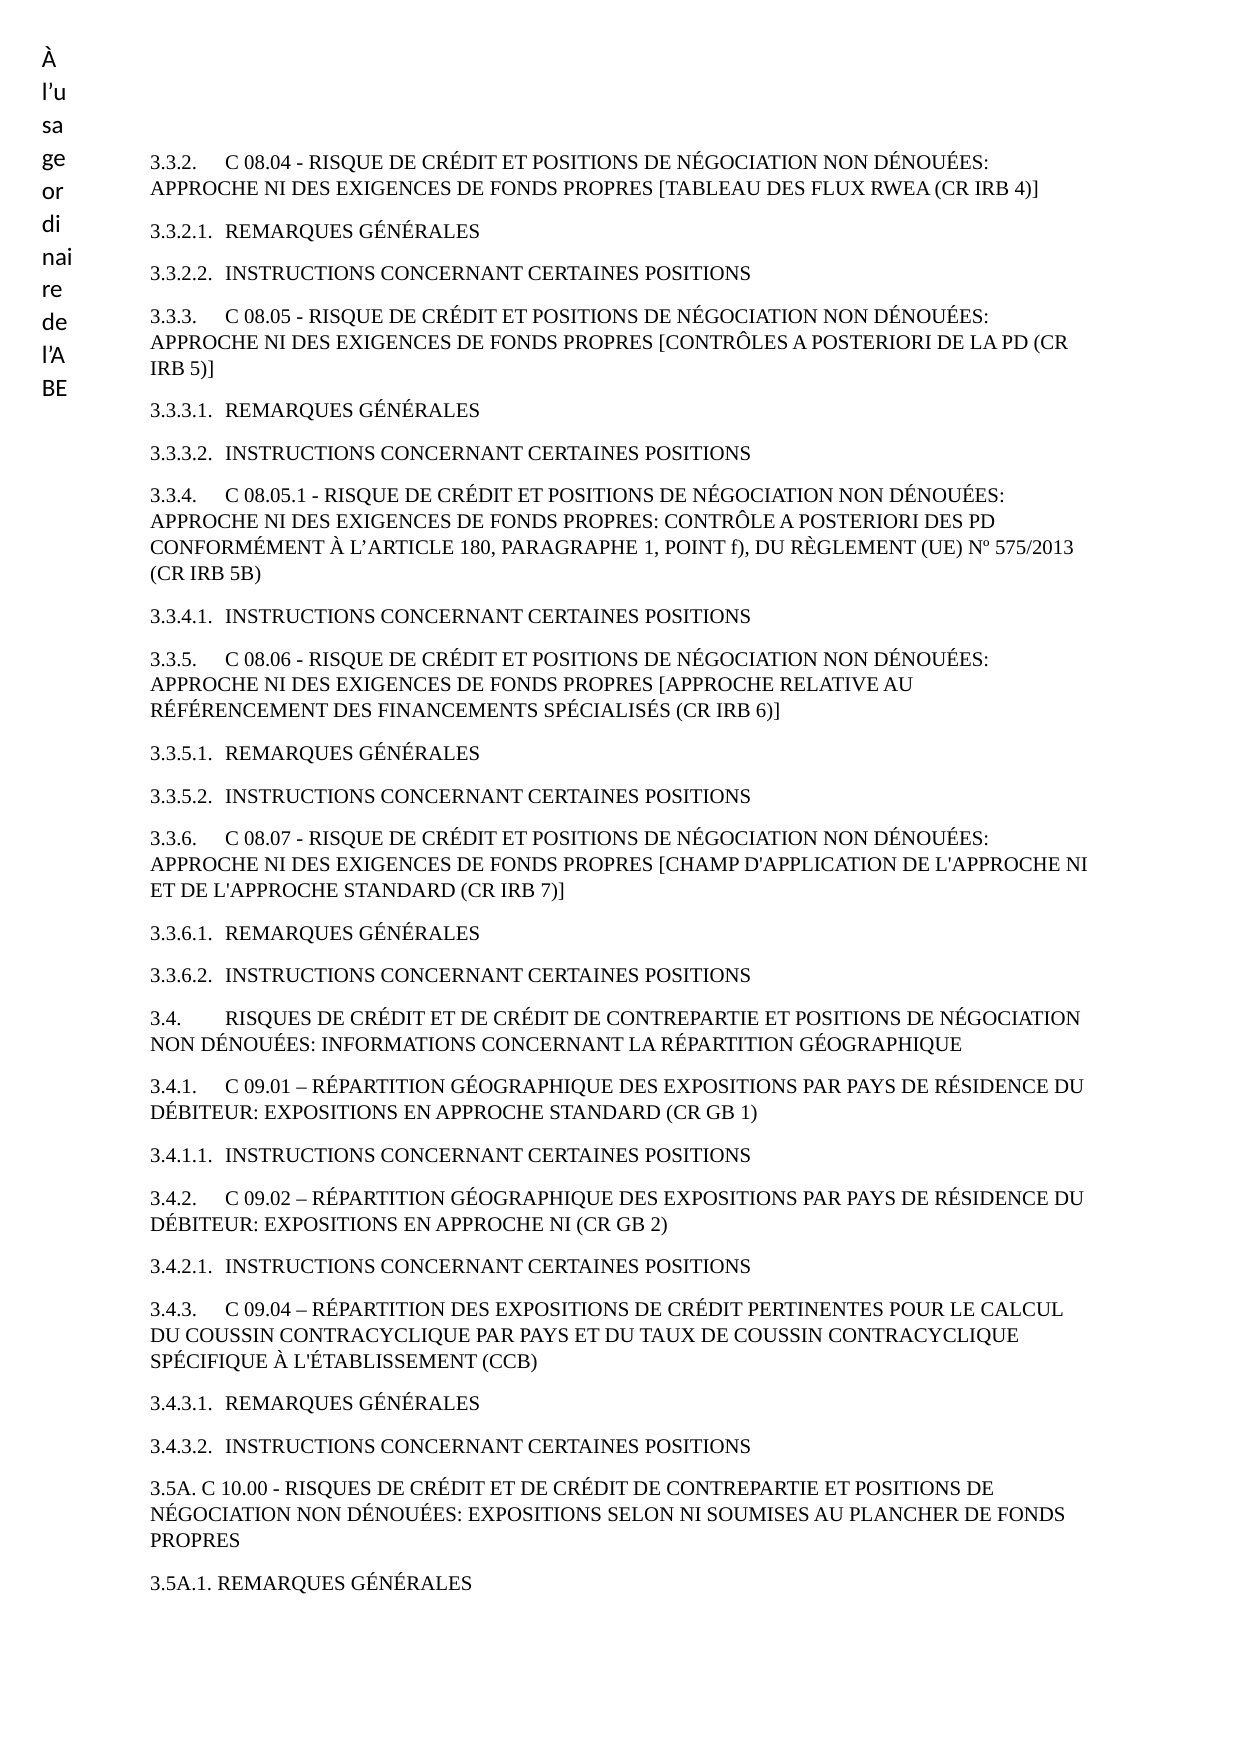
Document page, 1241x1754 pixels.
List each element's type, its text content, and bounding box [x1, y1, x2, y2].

text 3.5A. C 10.00 - RISQUES DE CRÉDIT ET DE CRÉDIT DE CONTREPARTIE ET POSITIONS DE NÉGOCIATION NON DÉNOUÉES: EXPOSITIONS SELON NI SOUMISES AU PLANCHER DE FONDS PROPRES [150, 1476, 1090, 1552]
text 3.3.5.2. INSTRUCTIONS CONCERNANT CERTAINES POSITIONS [150, 783, 1090, 808]
text 3.5A.1. REMARQUES GÉNÉRALES [150, 1571, 1090, 1595]
text 3.3.4.1. INSTRUCTIONS CONCERNANT CERTAINES POSITIONS [150, 604, 1090, 628]
text 3.3.2.2. INSTRUCTIONS CONCERNANT CERTAINES POSITIONS [150, 261, 1090, 285]
text 3.4.1.1. INSTRUCTIONS CONCERNANT CERTAINES POSITIONS [150, 1143, 1090, 1167]
text 3.3.4. C 08.05.1 - RISQUE DE CRÉDIT ET POSITIONS DE NÉGOCIATION NON DÉNOUÉES: APPROCHE NI DES EXIGENCES DE FONDS PROPRES: CONTRÔLE A POSTERIORI DES PD CONFORMÉMENT À L’ARTICLE 180, PARAGRAPHE 1, POINT f), DU RÈGLEMENT (UE) Nº 575/2013 (CR IRB 5B) [150, 483, 1090, 585]
text 3.3.2.1. REMARQUES GÉNÉRALES [150, 218, 1090, 243]
text 3.4.2. C 09.02 – RÉPARTITION GÉOGRAPHIQUE DES EXPOSITIONS PAR PAYS DE RÉSIDENCE DU DÉBITEUR: EXPOSITIONS EN APPROCHE NI (CR GB 2) [150, 1186, 1090, 1236]
text 3.3.5.1. REMARQUES GÉNÉRALES [150, 741, 1090, 765]
text 3.4.3. C 09.04 – RÉPARTITION DES EXPOSITIONS DE CRÉDIT PERTINENTES POUR LE CALCUL DU COUSSIN CONTRACYCLIQUE PAR PAYS ET DU TAUX DE COUSSIN CONTRACYCLIQUE SPÉCIFIQUE À L'ÉTABLISSEMENT (CCB) [150, 1297, 1090, 1373]
text 3.3.3.2. INSTRUCTIONS CONCERNANT CERTAINES POSITIONS [150, 441, 1090, 465]
text 3.3.3.1. REMARQUES GÉNÉRALES [150, 398, 1090, 422]
text 3.3.5. C 08.06 - RISQUE DE CRÉDIT ET POSITIONS DE NÉGOCIATION NON DÉNOUÉES: APPROCHE NI DES EXIGENCES DE FONDS PROPRES [APPROCHE RELATIVE AU RÉFÉRENCEMENT DES FINANCEMENTS SPÉCIALISÉS (CR IRB 6)] [150, 646, 1090, 722]
text 3.4.3.2. INSTRUCTIONS CONCERNANT CERTAINES POSITIONS [150, 1434, 1090, 1458]
text 3.3.2. C 08.04 - RISQUE DE CRÉDIT ET POSITIONS DE NÉGOCIATION NON DÉNOUÉES: APPROCHE NI DES EXIGENCES DE FONDS PROPRES [TABLEAU DES FLUX RWEA (CR IRB 4)] [150, 150, 1090, 200]
text 3.3.6.1. REMARQUES GÉNÉRALES [150, 921, 1090, 945]
text 3.3.3. C 08.05 - RISQUE DE CRÉDIT ET POSITIONS DE NÉGOCIATION NON DÉNOUÉES: APPROCHE NI DES EXIGENCES DE FONDS PROPRES [CONTRÔLES A POSTERIORI DE LA PD (CR IRB 5)] [150, 304, 1090, 380]
text 3.3.6. C 08.07 - RISQUE DE CRÉDIT ET POSITIONS DE NÉGOCIATION NON DÉNOUÉES: APPROCHE NI DES EXIGENCES DE FONDS PROPRES [CHAMP D'APPLICATION DE L'APPROCHE NI ET DE L'APPROCHE STANDARD (CR IRB 7)] [150, 826, 1090, 902]
text 3.4.3.1. REMARQUES GÉNÉRALES [150, 1391, 1090, 1415]
text 3.4.1. C 09.01 – RÉPARTITION GÉOGRAPHIQUE DES EXPOSITIONS PAR PAYS DE RÉSIDENCE DU DÉBITEUR: EXPOSITIONS EN APPROCHE STANDARD (CR GB 1) [150, 1074, 1090, 1124]
text 3.4. RISQUES DE CRÉDIT ET DE CRÉDIT DE CONTREPARTIE ET POSITIONS DE NÉGOCIATION NON DÉNOUÉES: INFORMATIONS CONCERNANT LA RÉPARTITION GÉOGRAPHIQUE [150, 1006, 1090, 1056]
text 3.4.2.1. INSTRUCTIONS CONCERNANT CERTAINES POSITIONS [150, 1254, 1090, 1278]
text 3.3.6.2. INSTRUCTIONS CONCERNANT CERTAINES POSITIONS [150, 963, 1090, 987]
